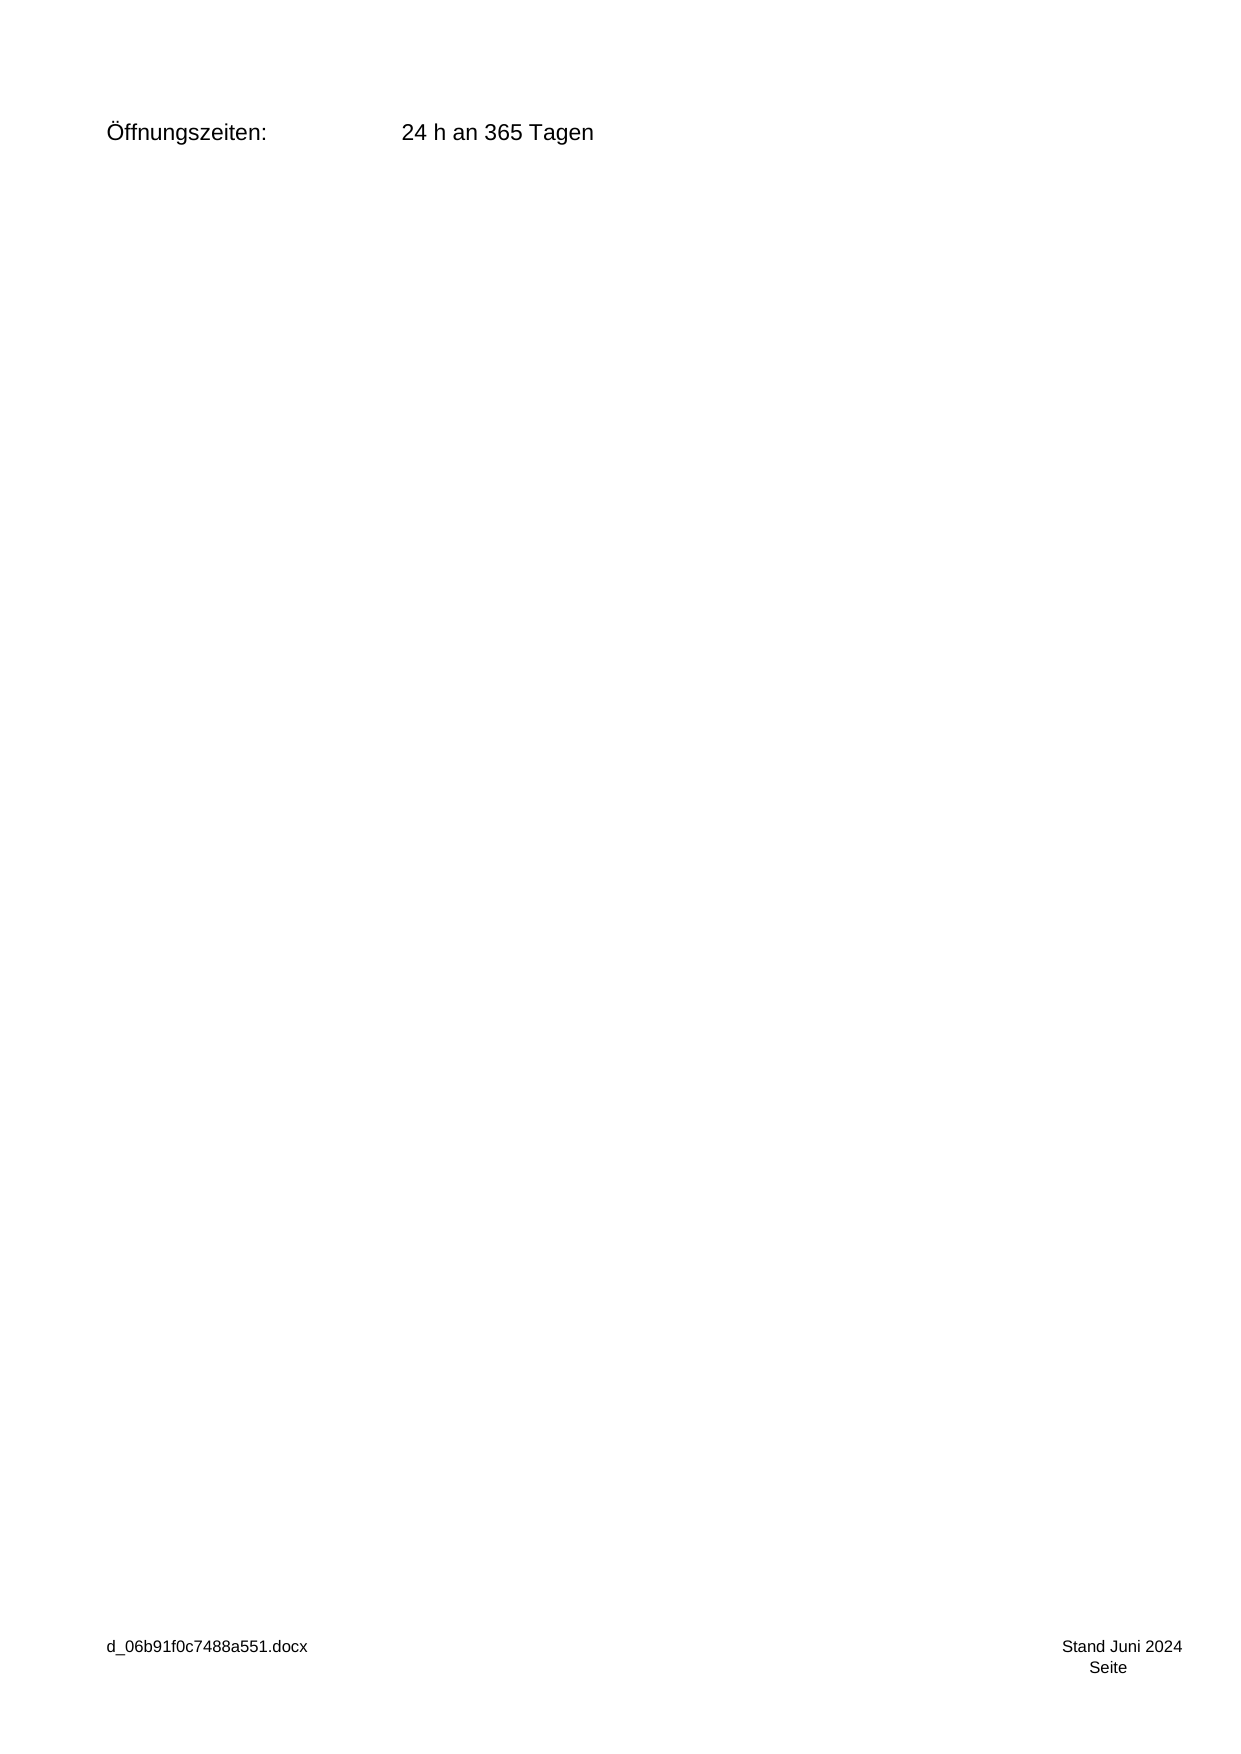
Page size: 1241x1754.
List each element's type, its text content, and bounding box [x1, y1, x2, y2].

text Öffnungszeiten: 24 h an 365 Tagen [106, 119, 1122, 145]
